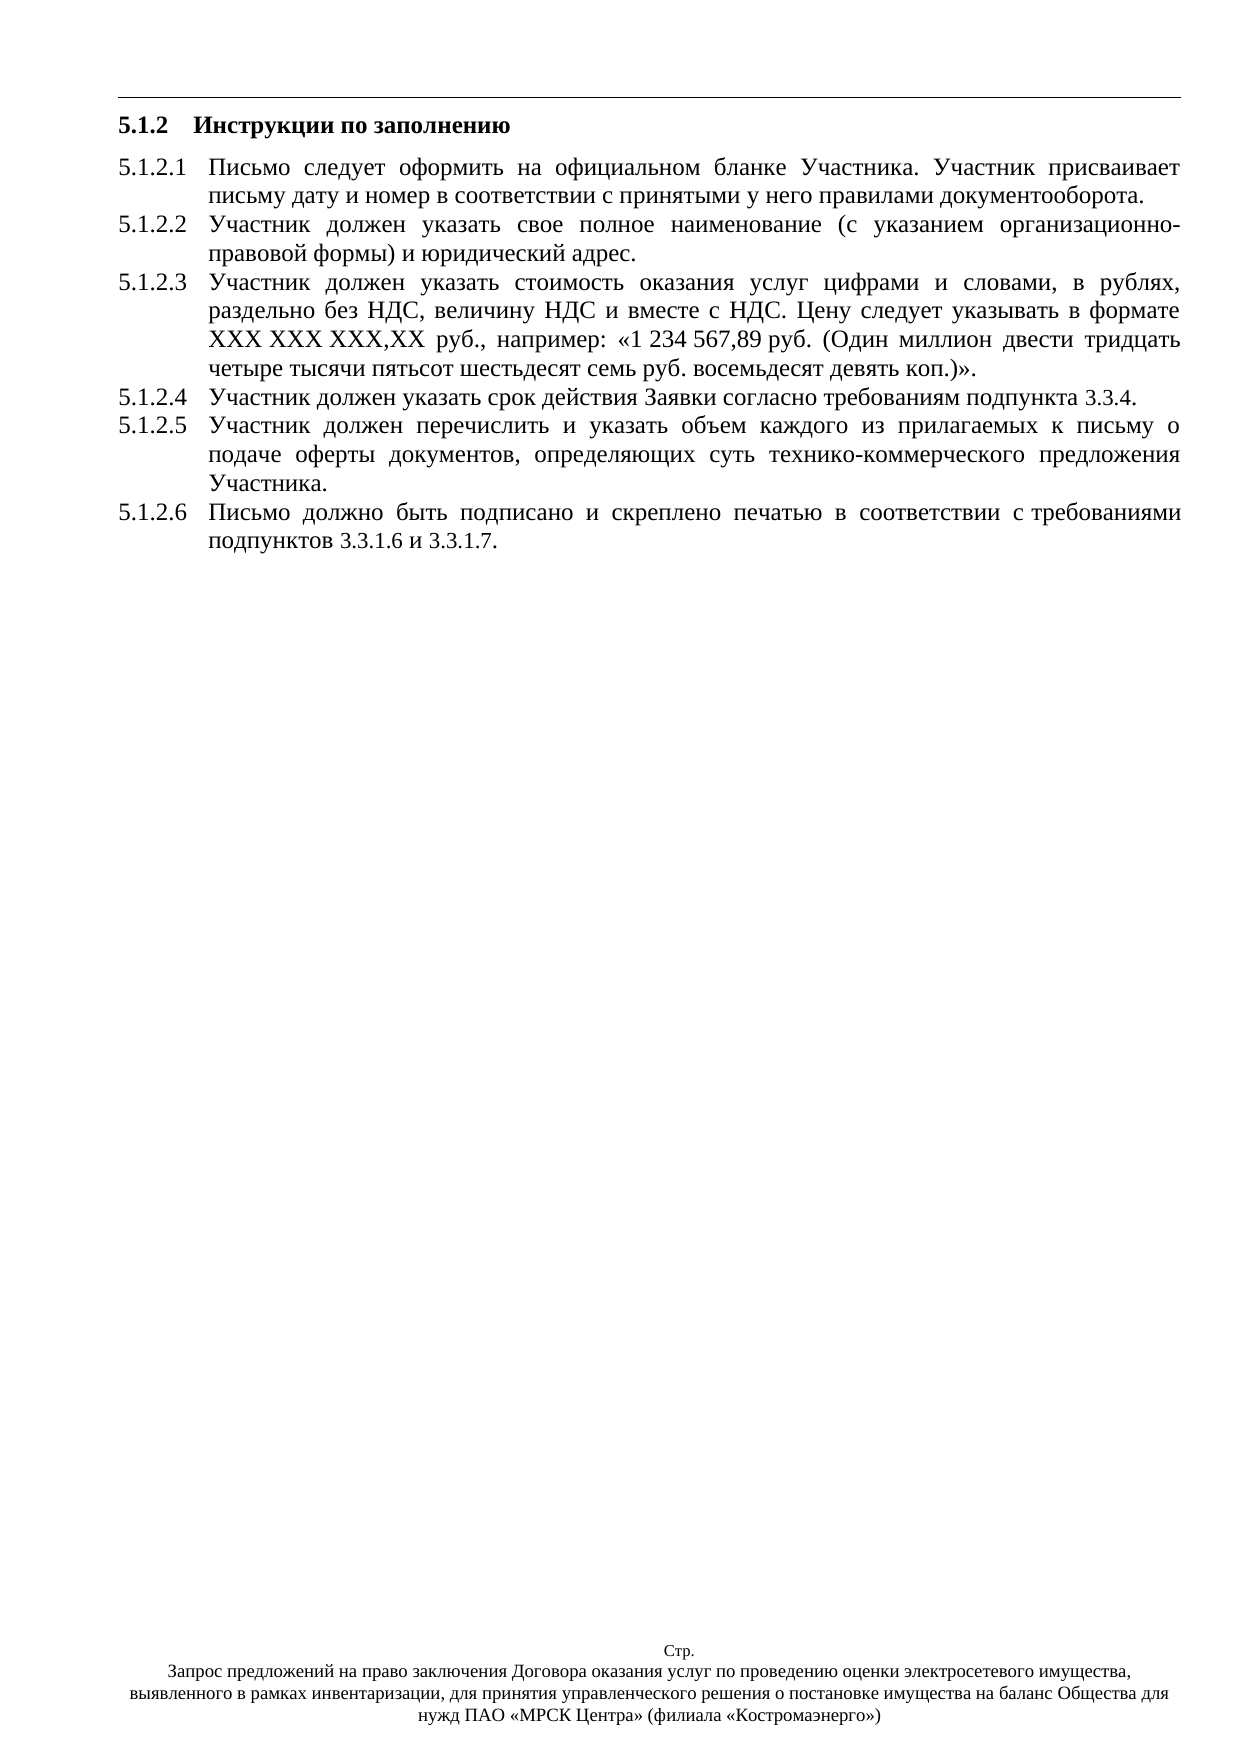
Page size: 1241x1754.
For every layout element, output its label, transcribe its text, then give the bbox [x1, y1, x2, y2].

list Участник должен перечислить и указать объем каждого из прилагаемых к письму о подаче оферты документов, определяющих суть технико-коммерческого предложения Участника. [118, 411, 1181, 497]
list Участник должен указать срок действия Заявки согласно требованиям подпункта 3.3.4. [118, 382, 1181, 411]
list Письмо следует оформить на официальном бланке Участника. Участник присваивает письму дату и номер в соответствии с принятыми у него правилами документооборота. [118, 152, 1181, 209]
list Письмо должно быть подписано и скреплено печатью в соответствии с требованиями подпунктов 3.3.1.6 и 3.3.1.7. [118, 497, 1181, 554]
list Участник должен указать стоимость оказания услуг цифрами и словами, в рублях, раздельно без НДС, величину НДС и вместе с НДС. Цену следует указывать в формате ХХХ ХХХ ХХХ,ХХ руб., например: «1 234 567,89 руб. (Один миллион двести тридцать четыре тысячи пятьсот шестьдесят семь руб. восемьдесят девять коп.)». [118, 267, 1181, 382]
subtitle Инструкции по заполнению [118, 111, 1181, 139]
list Участник должен указать свое полное наименование (с указанием организационно-правовой формы) и юридический адрес. [118, 209, 1181, 267]
